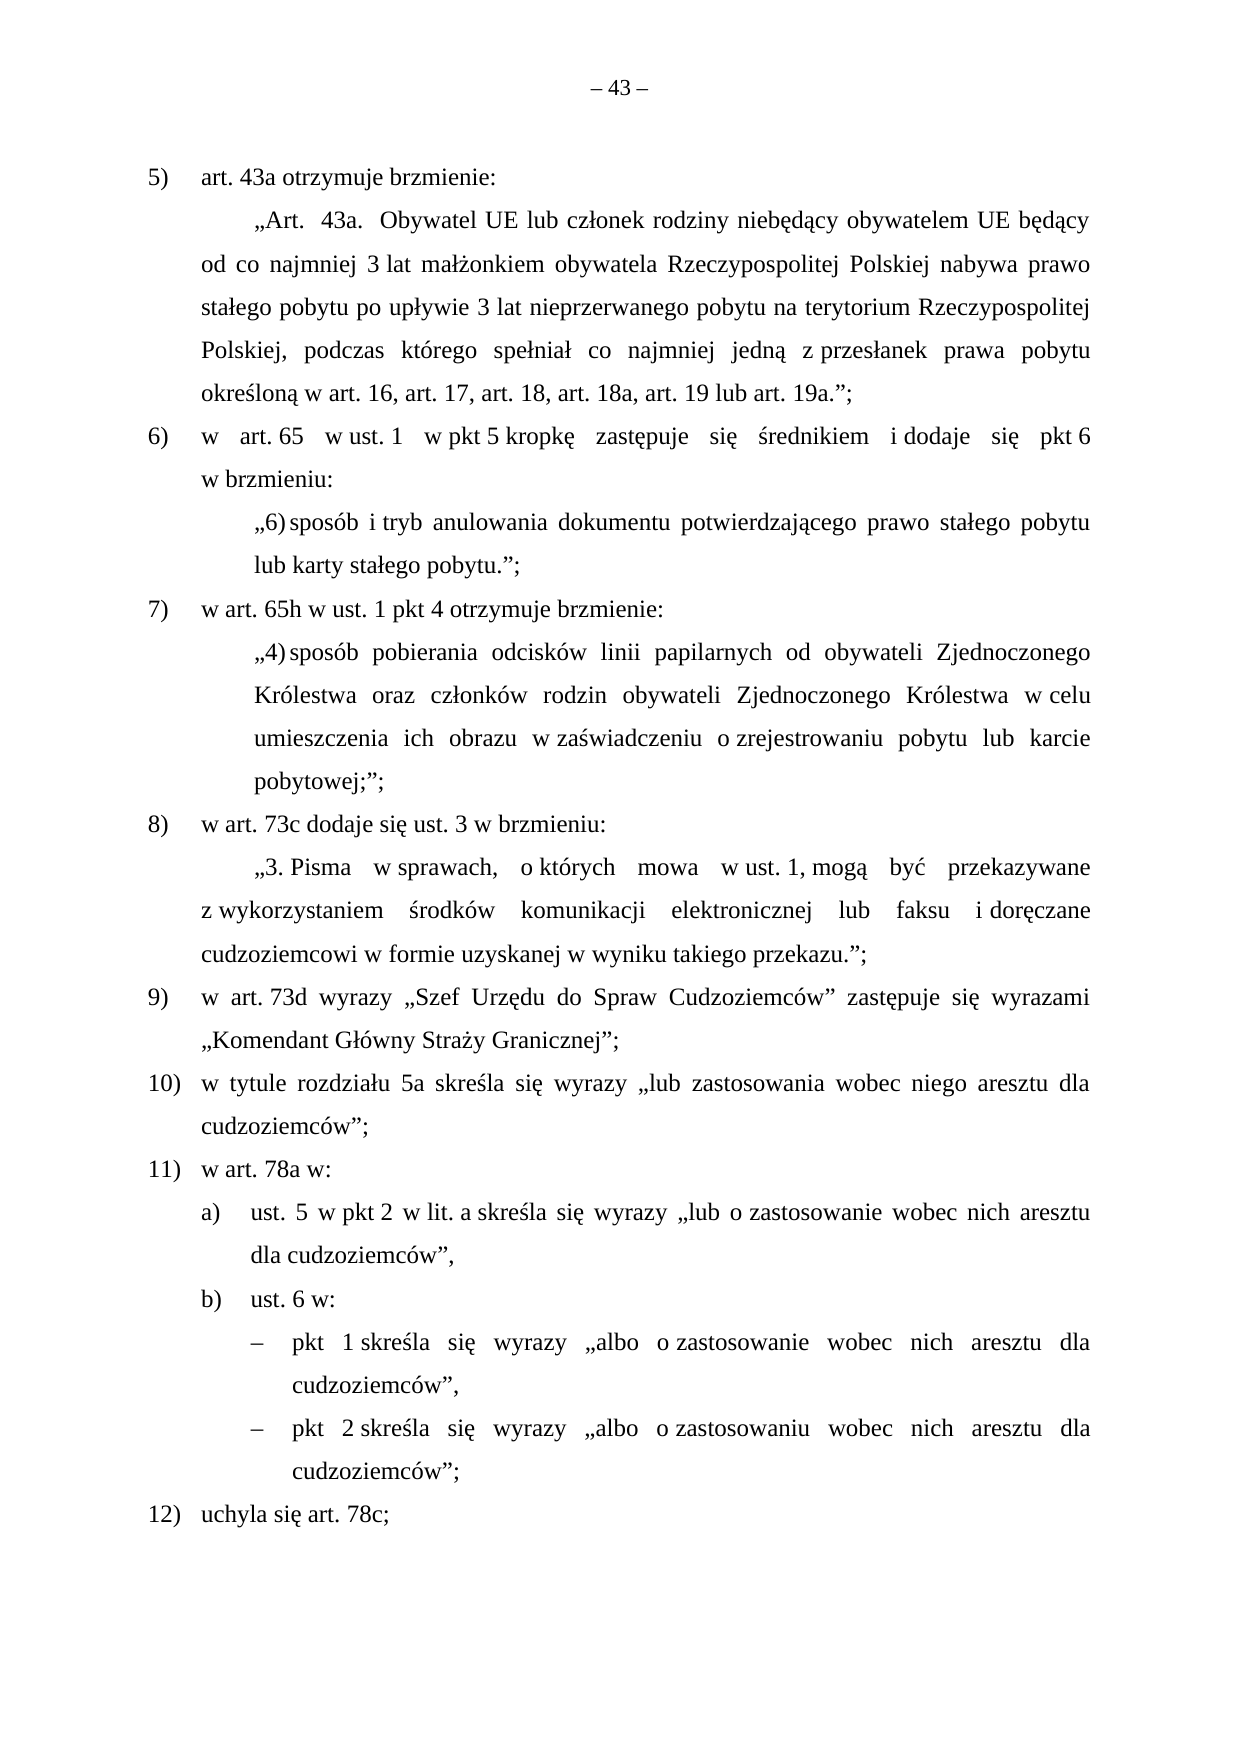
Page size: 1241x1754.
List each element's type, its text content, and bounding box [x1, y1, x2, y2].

text 5) art. 43a otrzymuje brzmienie: [148, 162, 1091, 191]
text 11) w art. 78a w: [148, 1154, 1091, 1183]
text „3. Pisma w sprawach, o których mowa w ust. 1, mogą być przekazywane z wykorzystaniem środków komunikacji elektronicznej lub faksu i doręczane cudzoziemcowi w formie uzyskanej w wyniku takiego przekazu.”; [201, 852, 1091, 967]
text 9) w art. 73d wyrazy „Szef Urzędu do Spraw Cudzoziemców” zastępuje się wyrazami „Komendant Główny Straży Granicznej”; [148, 982, 1091, 1054]
text „6) sposób i tryb anulowania dokumentu potwierdzającego prawo stałego pobytu lub karty stałego pobytu.”; [254, 507, 1091, 579]
text 12) uchyla się art. 78c; [148, 1499, 1091, 1528]
text – pkt 2 skreśla się wyrazy „albo o zastosowaniu wobec nich aresztu dla cudzoziemców”; [251, 1413, 1091, 1485]
text – pkt 1 skreśla się wyrazy „albo o zastosowanie wobec nich aresztu dla cudzoziemców”, [251, 1327, 1091, 1399]
text a) ust. 5 w pkt 2 w lit. a skreśla się wyrazy „lub o zastosowanie wobec nich aresztu dla cudzoziemców”, [201, 1197, 1091, 1269]
text 7) w art. 65h w ust. 1 pkt 4 otrzymuje brzmienie: [148, 594, 1091, 622]
text 6) w art. 65 w ust. 1 w pkt 5 kropkę zastępuje się średnikiem i dodaje się pkt 6 w brzmieniu: [148, 421, 1091, 493]
text 10) w tytule rozdziału 5a skreśla się wyrazy „lub zastosowania wobec niego aresztu dla cudzoziemców”; [148, 1068, 1091, 1140]
text b) ust. 6 w: [201, 1284, 1091, 1312]
text 8) w art. 73c dodaje się ust. 3 w brzmieniu: [148, 809, 1091, 838]
text „4) sposób pobierania odcisków linii papilarnych od obywateli Zjednoczonego Królestwa oraz członków rodzin obywateli Zjednoczonego Królestwa w celu umieszczenia ich obrazu w zaświadczeniu o zrejestrowaniu pobytu lub karcie pobytowej;”; [254, 637, 1091, 795]
text „Art. 43a. Obywatel UE lub członek rodziny niebędący obywatelem UE będący od co najmniej 3 lat małżonkiem obywatela Rzeczypospolitej Polskiej nabywa prawo stałego pobytu po upływie 3 lat nieprzerwanego pobytu na terytorium Rzeczypospolitej Polskiej, podczas którego spełniał co najmniej jedną z przesłanek prawa pobytu określoną w art. 16, art. 17, art. 18, art. 18a, art. 19 lub art. 19a.”; [201, 206, 1091, 407]
